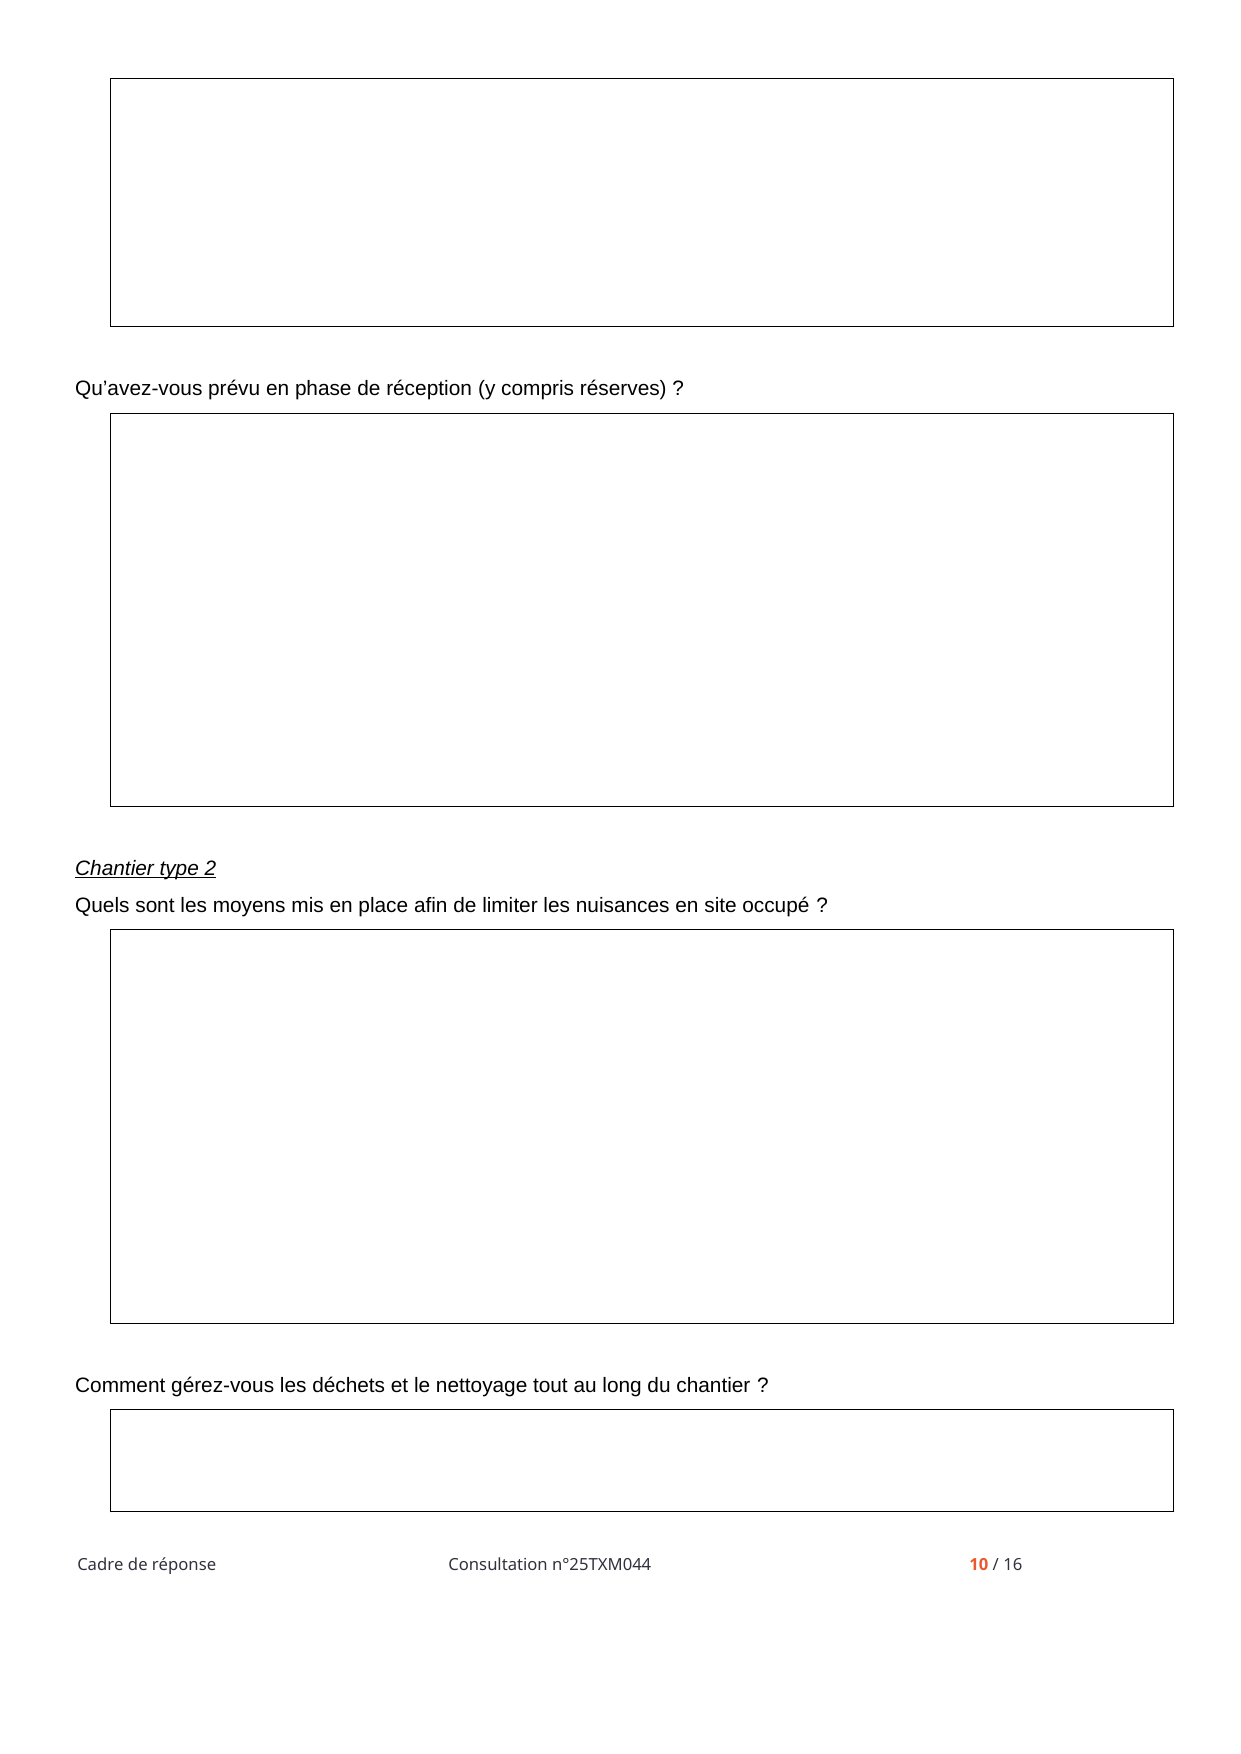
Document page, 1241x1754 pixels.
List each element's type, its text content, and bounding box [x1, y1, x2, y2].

text Chantier type 2 [75, 856, 1165, 880]
text Qu’avez-vous prévu en phase de réception (y compris réserves) ? [75, 376, 1195, 400]
text Quels sont les moyens mis en place afin de limiter les nuisances en site occupé ? [75, 893, 1195, 917]
text Comment gérez-vous les déchets et le nettoyage tout au long du chantier ? [75, 1373, 1195, 1397]
